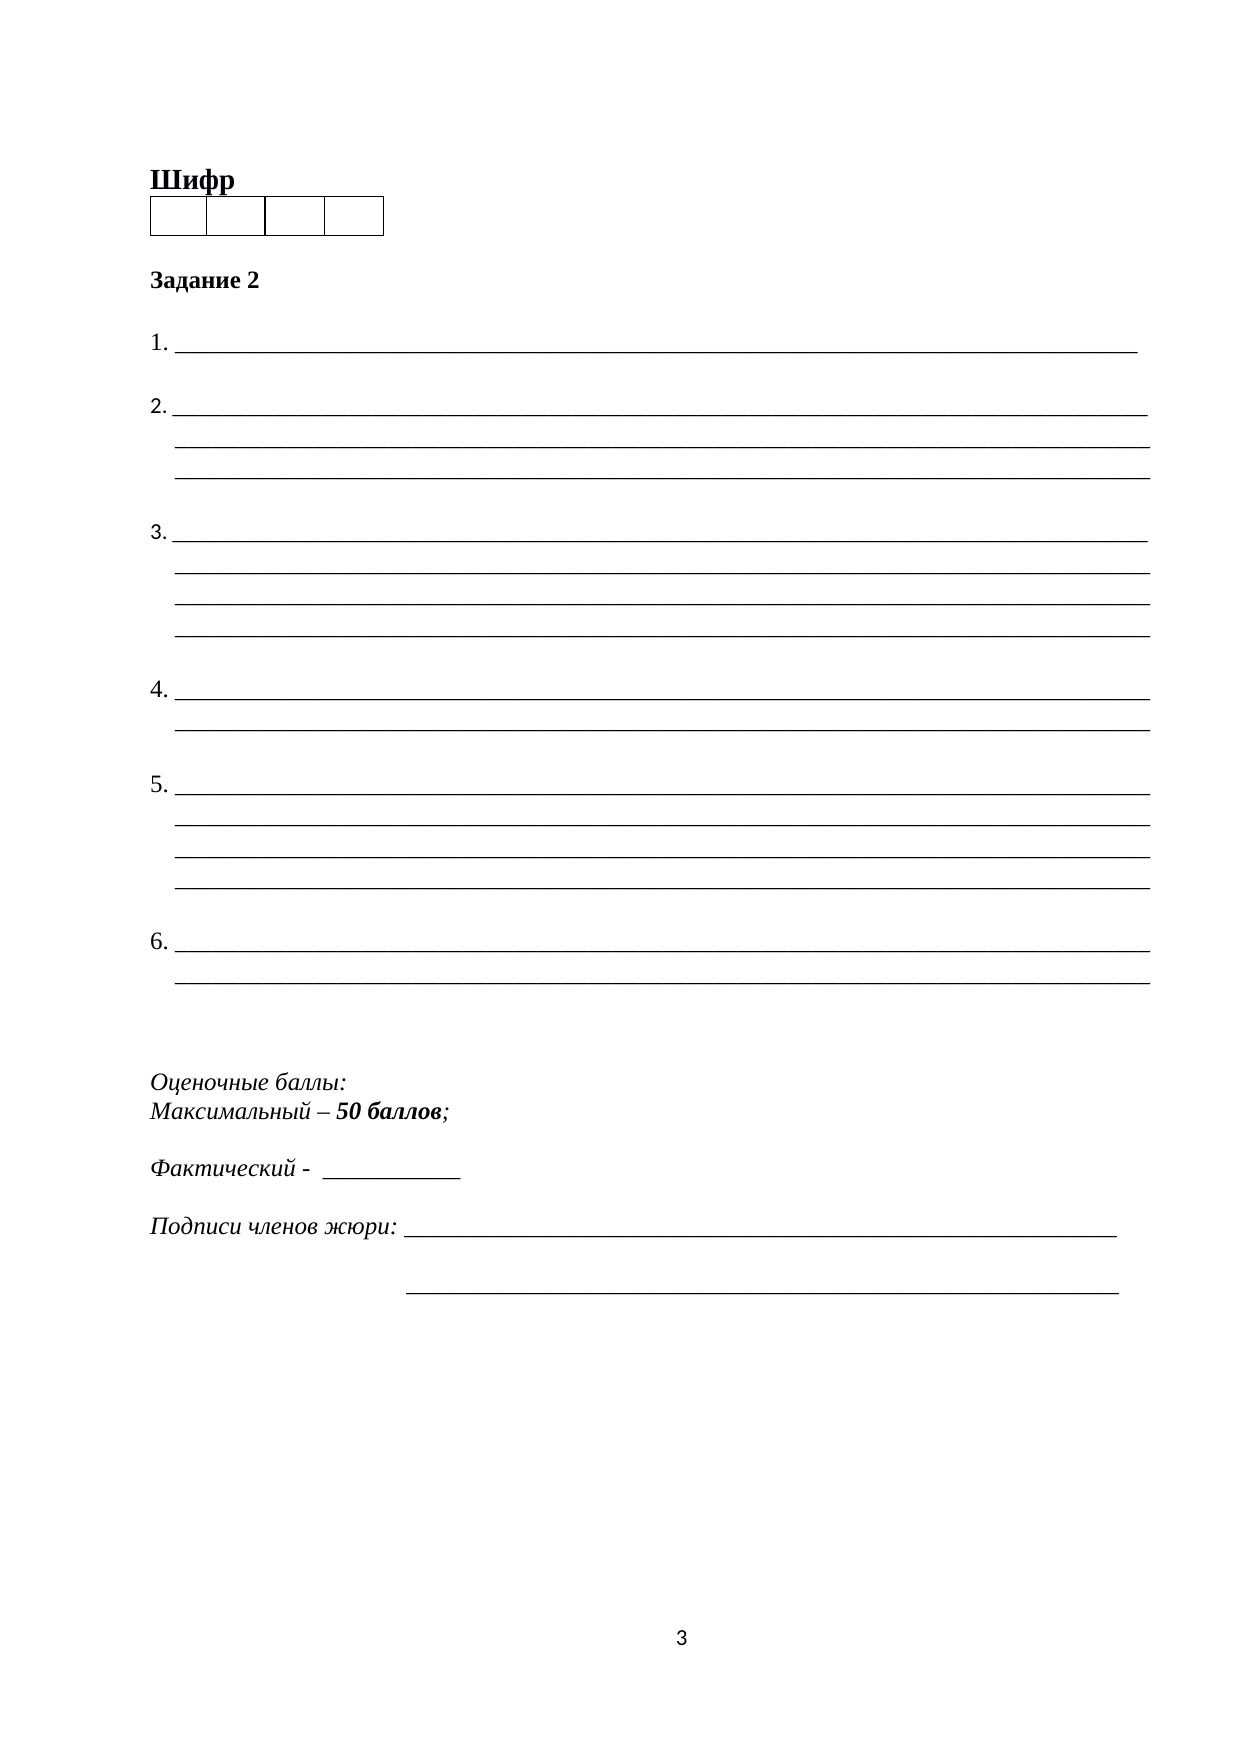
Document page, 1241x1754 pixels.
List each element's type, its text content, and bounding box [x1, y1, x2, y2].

text 5. ______________________________________________________________________________ [150, 769, 1213, 797]
text ______________________________________________________________________________ [150, 548, 1213, 576]
text Подписи членов жюри: _________________________________________________________ [150, 1211, 1213, 1240]
text 1. _____________________________________________________________________________ [150, 327, 1213, 356]
text Шифр [150, 162, 1213, 196]
table_header [207, 197, 264, 235]
text Оценочные баллы: [150, 1067, 1213, 1096]
text ______________________________________________________________________________ [150, 611, 1213, 639]
table_header [325, 197, 383, 235]
text 2. ______________________________________________________________________________ [150, 390, 1213, 419]
text ______________________________________________________________________________ [150, 453, 1213, 482]
text ______________________________________________________________________________ [150, 422, 1213, 451]
text 6. ______________________________________________________________________________ [150, 926, 1213, 955]
text ______________________________________________________________________________ [150, 832, 1213, 861]
text ______________________________________________________________________________ [150, 800, 1213, 829]
text ______________________________________________________________________________ [150, 706, 1213, 734]
text Максимальный – 50 баллов; [150, 1096, 1213, 1125]
table_header [151, 197, 206, 235]
text 3. ______________________________________________________________________________ [150, 516, 1213, 545]
table_header [266, 197, 324, 235]
text Фактический - ___________ [150, 1153, 1213, 1182]
text ______________________________________________________________________________ [150, 579, 1213, 608]
text ______________________________________________________________________________ [150, 958, 1213, 987]
text _________________________________________________________ [150, 1268, 1213, 1297]
text Задание 2 [150, 265, 1213, 294]
text ______________________________________________________________________________ [150, 863, 1213, 892]
text 4. ______________________________________________________________________________ [150, 674, 1213, 703]
